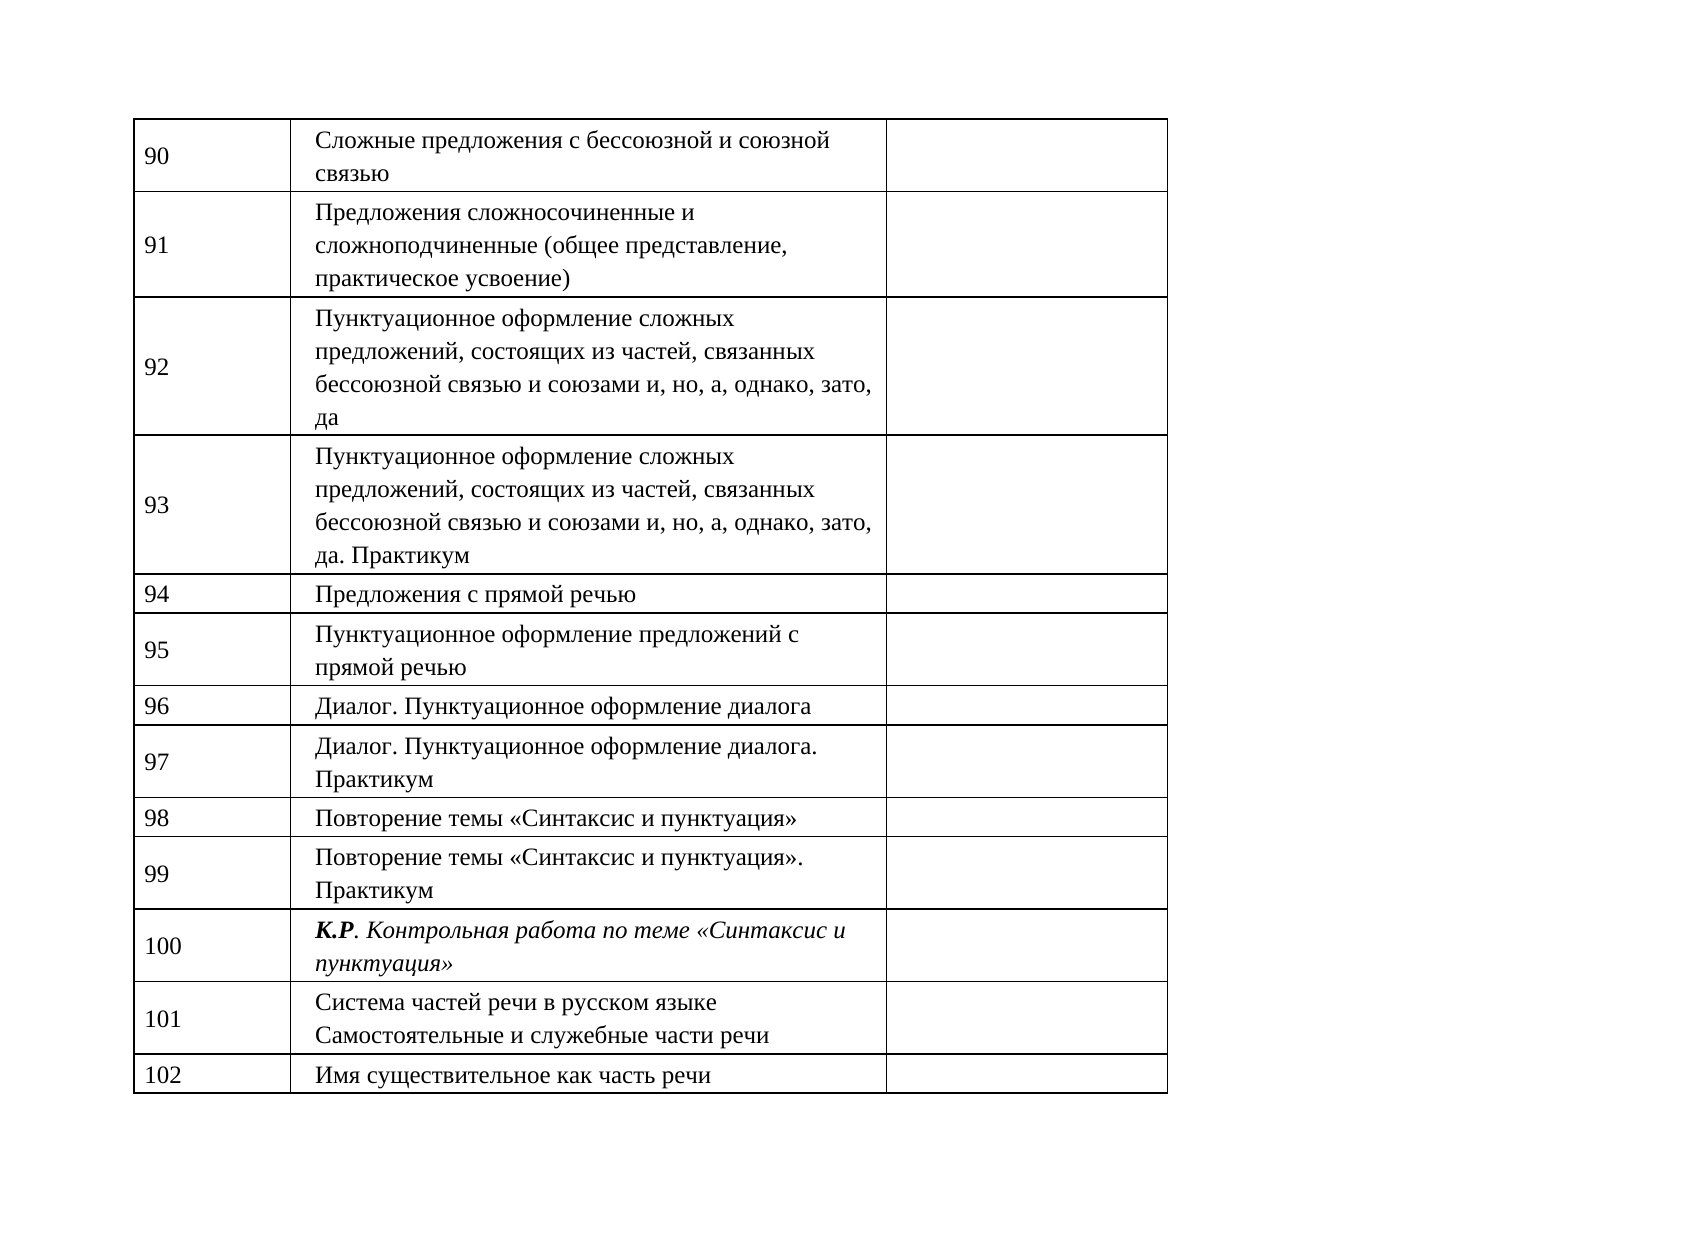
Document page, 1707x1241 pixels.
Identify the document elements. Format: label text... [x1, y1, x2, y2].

table_cell [887, 726, 1167, 796]
table_cell Пунктуационное оформление сложных предложений, состоящих из частей, связанных бессоюзной связью и союзами и, но, а, однако, зато, да. Практикум [291, 436, 886, 573]
table_cell 91 [135, 192, 290, 296]
table_cell 93 [135, 436, 290, 573]
table_cell [887, 910, 1167, 981]
table_cell 101 [135, 982, 290, 1053]
table_cell [887, 436, 1167, 573]
table_cell [887, 575, 1167, 612]
table_cell Диалог. Пунктуационное оформление диалога [291, 686, 886, 724]
table_cell 92 [135, 298, 290, 434]
table_cell Предложения сложносочиненные и сложноподчиненные (общее представление, практическое усвоение) [291, 192, 886, 296]
table_cell 97 [135, 726, 290, 796]
table_cell [887, 298, 1167, 434]
table_cell [887, 798, 1167, 836]
table_cell 98 [135, 798, 290, 836]
table_cell [887, 614, 1167, 684]
table_cell Диалог. Пунктуационное оформление диалога. Практикум [291, 726, 886, 796]
table_cell Система частей речи в русском языке Самостоятельные и служебные части речи [291, 982, 886, 1053]
table_cell Сложные предложения с бессоюзной и союзной связью [291, 120, 886, 191]
table_cell 94 [135, 575, 290, 612]
table_cell Предложения с прямой речью [291, 575, 886, 612]
table_cell [887, 982, 1167, 1053]
table_cell Повторение темы «Синтаксис и пунктуация». Практикум [291, 837, 886, 908]
table_cell Пунктуационное оформление сложных предложений, состоящих из частей, связанных бессоюзной связью и союзами и, но, а, однако, зато, да [291, 298, 886, 434]
table_cell [887, 837, 1167, 908]
table_cell 90 [135, 120, 290, 191]
table_cell [887, 1055, 1167, 1092]
table_cell [887, 686, 1167, 724]
table_cell Пунктуационное оформление предложений с прямой речью [291, 614, 886, 684]
table_cell К.Р. Контрольная работа по теме «Синтаксис и пунктуация» [291, 910, 886, 981]
table_cell [887, 192, 1167, 296]
table_cell 96 [135, 686, 290, 724]
table_cell 95 [135, 614, 290, 684]
table_cell Повторение темы «Синтаксис и пунктуация» [291, 798, 886, 836]
table_cell [887, 120, 1167, 191]
table_cell 100 [135, 910, 290, 981]
table_cell 102 [135, 1055, 290, 1092]
table_cell 99 [135, 837, 290, 908]
table_cell Имя существительное как часть речи [291, 1055, 886, 1092]
